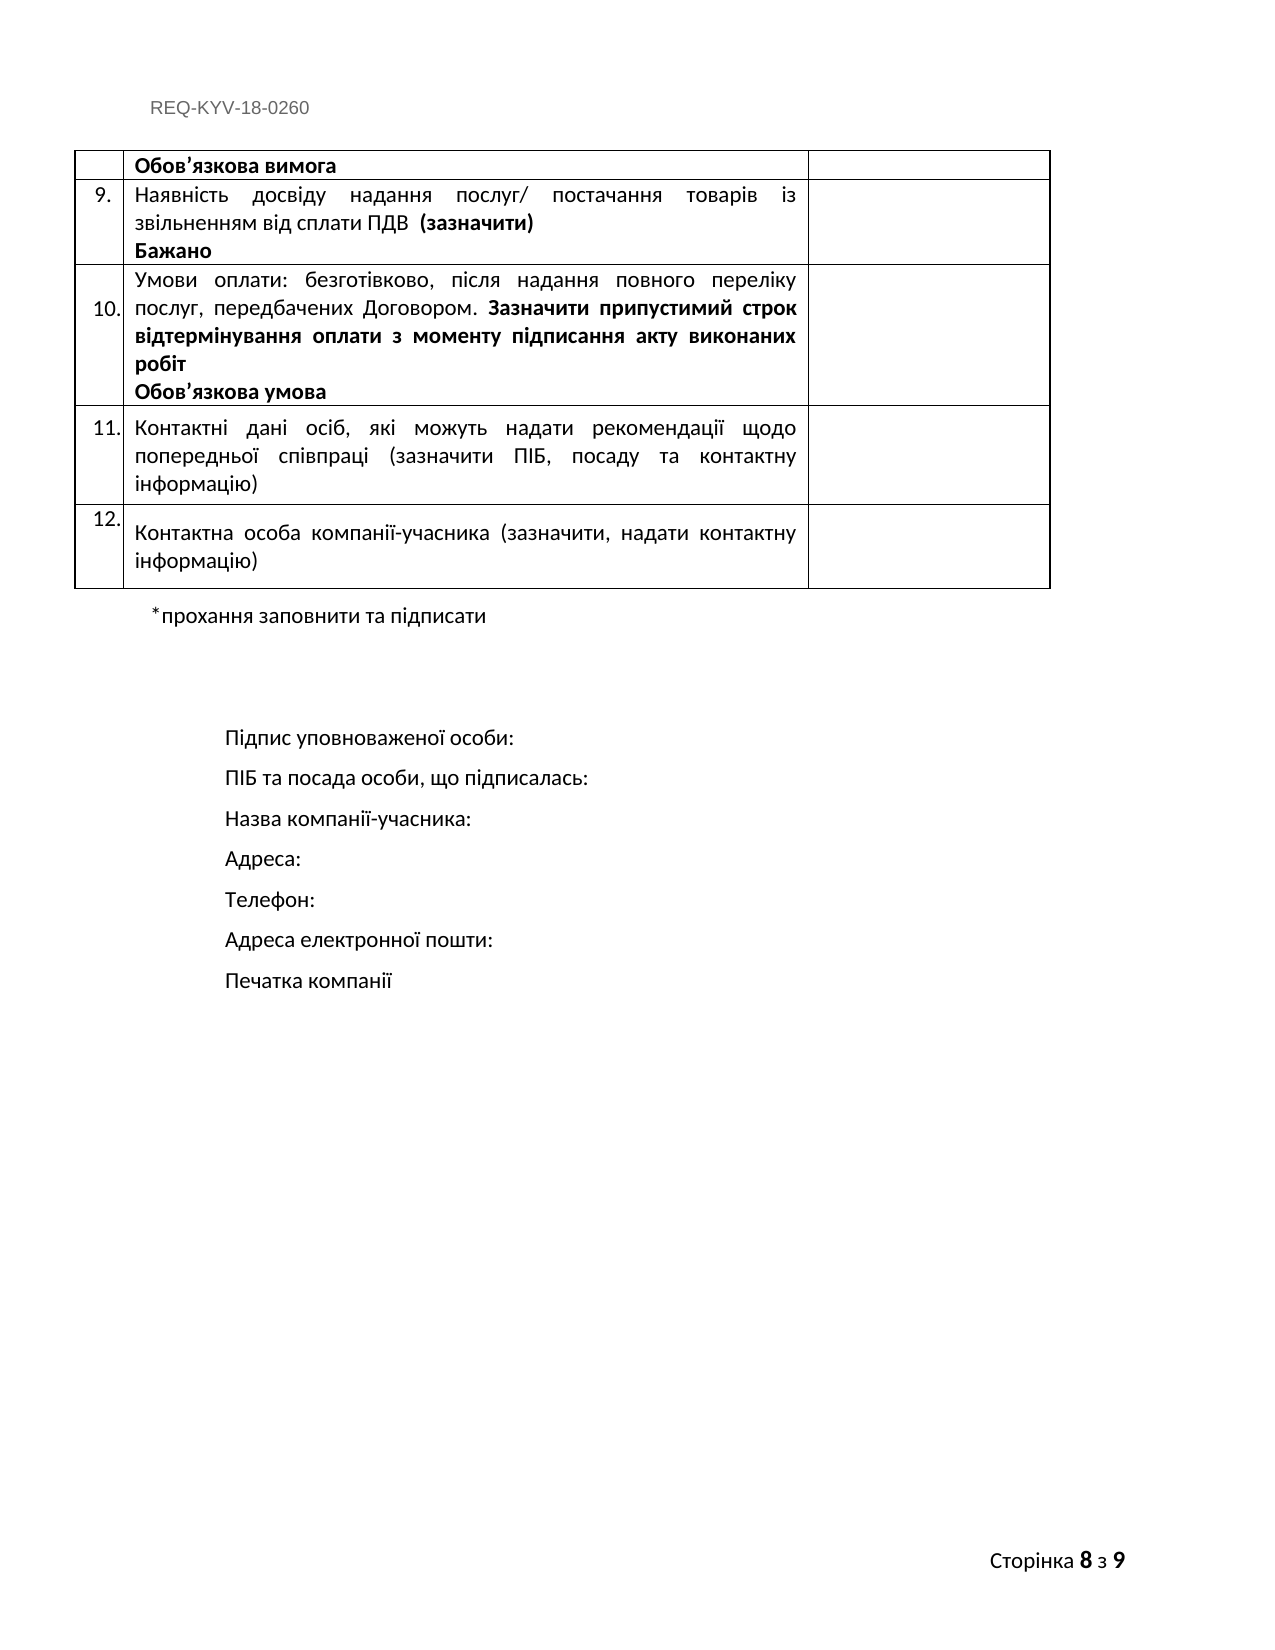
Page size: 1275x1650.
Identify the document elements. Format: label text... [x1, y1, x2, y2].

table_cell Умови оплати: безготівково, після надання повного переліку послуг, передбачених Договором. Зазначити припустимий строк відтермінування оплати з моменту підписання акту виконаних робіт Обов’язкова умова [124, 265, 808, 405]
table_cell [76, 180, 123, 264]
table_cell [76, 505, 123, 588]
text Телефон: [225, 885, 1125, 913]
table_cell [809, 406, 1049, 503]
table_cell [76, 265, 123, 405]
table_cell Контактні дані осіб, які можуть надати рекомендації щодо попередньої співпраці (зазначити ПІБ, посаду та контактну інформацію) [124, 406, 808, 503]
text Назва компанії-учасника: [225, 804, 1125, 832]
text Адреса: [225, 844, 1125, 872]
text Печатка компанії [150, 966, 1125, 994]
table_cell [76, 406, 123, 503]
table_cell [809, 265, 1049, 405]
text Підпис уповноваженої особи: [225, 723, 1125, 751]
text ПІБ та посада особи, що підписалась: [225, 763, 1125, 791]
text *прохання заповнити та підписати [150, 601, 1125, 629]
table_cell [76, 151, 123, 179]
table_cell Контактна особа компанії-учасника (зазначити, надати контактну інформацію) [124, 505, 808, 588]
table_cell [809, 180, 1049, 264]
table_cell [124, 151, 808, 179]
table_cell [809, 505, 1049, 588]
table_cell [809, 151, 1049, 179]
text Адреса електронної пошти: [225, 925, 1125, 953]
table_cell Наявність досвіду надання послуг/ постачання товарів із звільненням від сплати ПДВ (зазначити) Бажано [124, 180, 808, 264]
